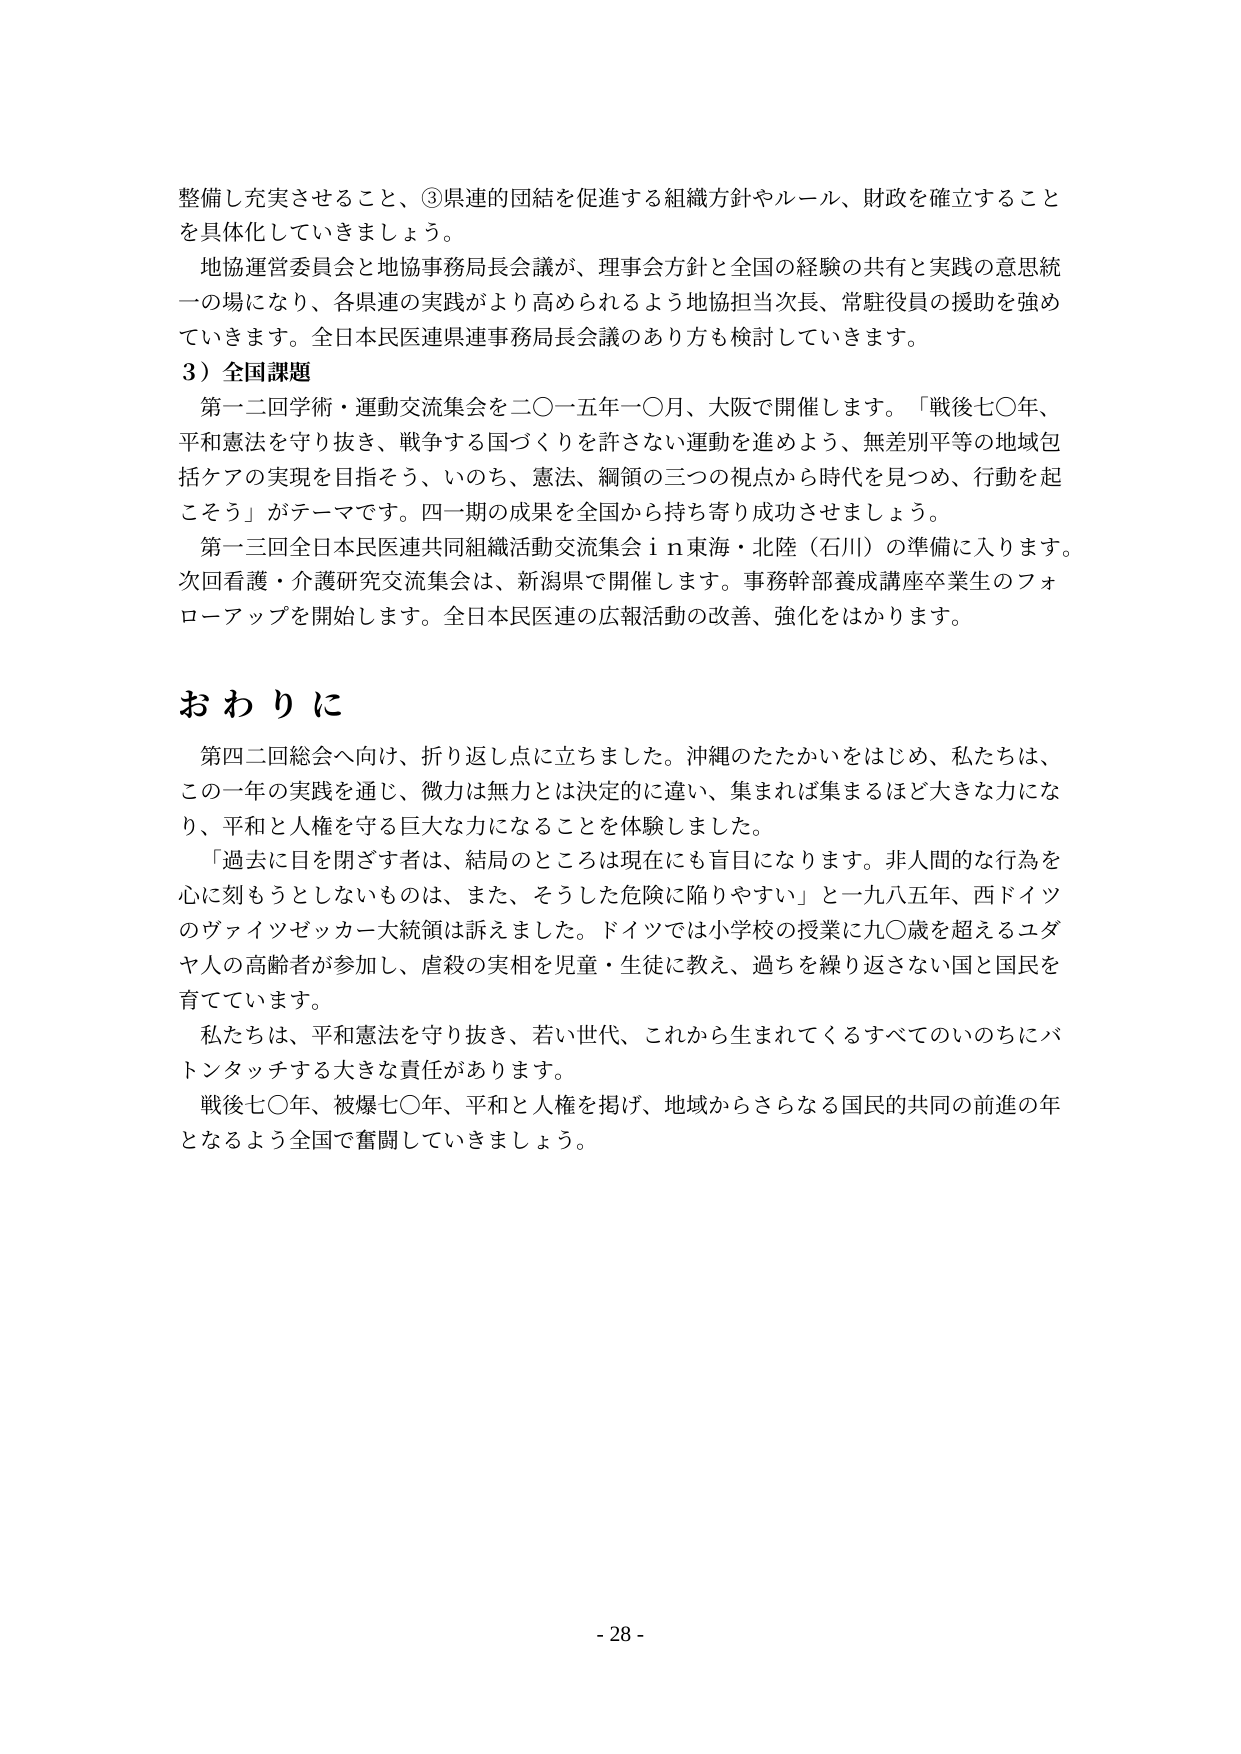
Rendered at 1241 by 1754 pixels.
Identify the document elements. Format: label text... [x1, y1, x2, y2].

text 第一三回全日本民医連共同組織活動交流集会ｉｎ東海・北陸（石川）の準備に入ります。次回看護・介護研究交流集会は、新潟県で開催します。事務幹部養成講座卒業生のフォローアップを開始します。全日本民医連の広報活動の改善、強化をはかります。 [178, 528, 1062, 633]
text 私たちは、平和憲法を守り抜き、若い世代、これから生まれてくるすべてのいのちにバトンタッチする大きな責任があります。 [178, 1017, 1062, 1086]
text 第一二回学術・運動交流集会を二〇一五年一〇月、大阪で開催します。「戦後七〇年、平和憲法を守り抜き、戦争する国づくりを許さない運動を進めよう、無差別平等の地域包括ケアの実現を目指そう、いのち、憲法、綱領の三つの視点から時代を見つめ、行動を起こそう」がテーマです。四一期の成果を全国から持ち寄り成功させましょう。 [178, 388, 1062, 528]
text 地協運営委員会と地協事務局長会議が、理事会方針と全国の経験の共有と実践の意思統一の場になり、各県連の実践がより高められるよう地協担当次長、常駐役員の援助を強めていきます。全日本民医連県連事務局長会議のあり方も検討していきます。 [178, 249, 1062, 353]
text 第四二回総会へ向け、折り返し点に立ちました。沖縄のたたかいをはじめ、私たちは、この一年の実践を通じ、微力は無力とは決定的に違い、集まれば集まるほど大きな力になり、平和と人権を守る巨大な力になることを体験しました。 [178, 737, 1062, 842]
text 戦後七〇年、被爆七〇年、平和と人権を掲げ、地域からさらなる国民的共同の前進の年となるよう全国で奮闘していきましょう。 [178, 1086, 1062, 1156]
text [178, 179, 1062, 249]
text おわりに [178, 668, 1062, 737]
text 「過去に目を閉ざす者は、結局のところは現在にも盲目になります。非人間的な行為を心に刻もうとしないものは、また、そうした危険に陥りやすい」と一九八五年、西ドイツのヴァイツゼッカー大統領は訴えました。ドイツでは小学校の授業に九〇歳を超えるユダヤ人の高齢者が参加し、虐殺の実相を児童・生徒に教え、過ちを繰り返さない国と国民を育てています。 [178, 842, 1062, 1017]
text ３）全国課題 [178, 353, 1062, 388]
